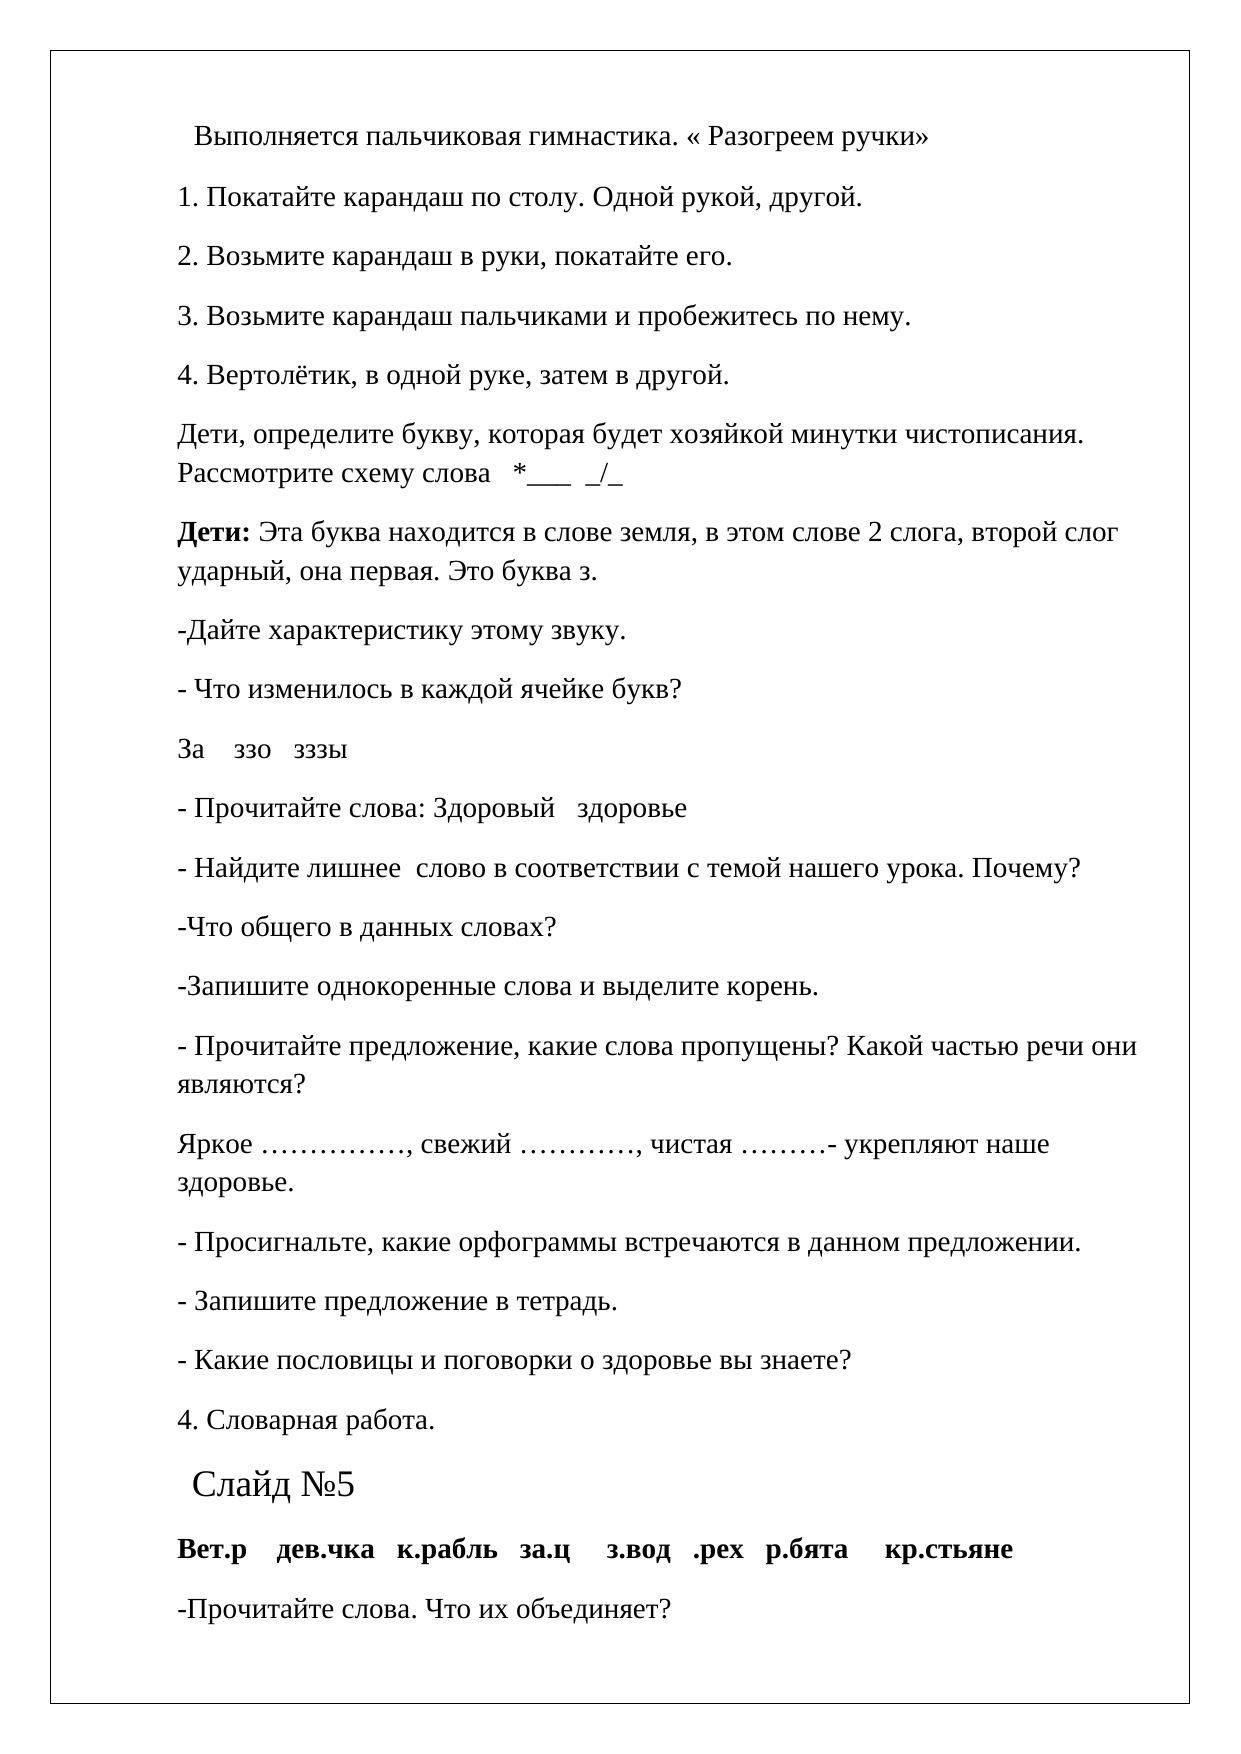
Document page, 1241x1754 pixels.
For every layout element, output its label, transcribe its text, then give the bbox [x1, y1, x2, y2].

text -Прочитайте слова. Что их объединяет? [177, 1591, 1152, 1624]
text За ззо зззы [177, 731, 1152, 764]
text -Что общего в данных словах? [177, 909, 1152, 943]
text Вет.р дев.чка к.рабль за.ц з.вод .рех р.бята кр.стьяне [177, 1532, 1152, 1565]
text Яркое ……………, свежий …………, чистая ………- укрепляют наше здоровье. [177, 1126, 1152, 1198]
text 1. Покатайте карандаш по столу. Одной рукой, другой. [177, 179, 1152, 212]
text - Прочитайте предложение, какие слова пропущены? Какой частью речи они являются? [177, 1028, 1152, 1100]
text Слайд №5 [177, 1461, 1152, 1504]
text 2. Возьмите карандаш в руки, покатайте его. [177, 238, 1152, 272]
text 3. Возьмите карандаш пальчиками и пробежитесь по нему. [177, 298, 1152, 331]
text - Прочитайте слова: Здоровый здоровье [177, 790, 1152, 824]
text 4. Вертолётик, в одной руке, затем в другой. [177, 357, 1152, 391]
text - Просигнальте, какие орфограммы встречаются в данном предложении. [177, 1224, 1152, 1257]
text - Запишите предложение в тетрадь. [177, 1283, 1152, 1317]
text Дети, определите букву, которая будет хозяйкой минутки чистописания. Рассмотрите схему слова *___ _/_ [177, 416, 1152, 488]
text Выполняется пальчиковая гимнастика. « Разогреем ручки» [177, 118, 1152, 152]
text -Дайте характеристику этому звуку. [177, 612, 1152, 646]
text - Найдите лишнее слово в соответствии с темой нашего урока. Почему? [177, 850, 1152, 883]
text - Какие пословицы и поговорки о здоровье вы знаете? [177, 1342, 1152, 1376]
text - Что изменилось в каждой ячейке букв? [177, 672, 1152, 705]
text -Запишите однокоренные слова и выделите корень. [177, 968, 1152, 1002]
text 4. Словарная работа. [177, 1402, 1152, 1435]
text Дети: Эта буква находится в слове земля, в этом слове 2 слога, второй слог ударный, она первая. Это буква з. [177, 514, 1152, 586]
